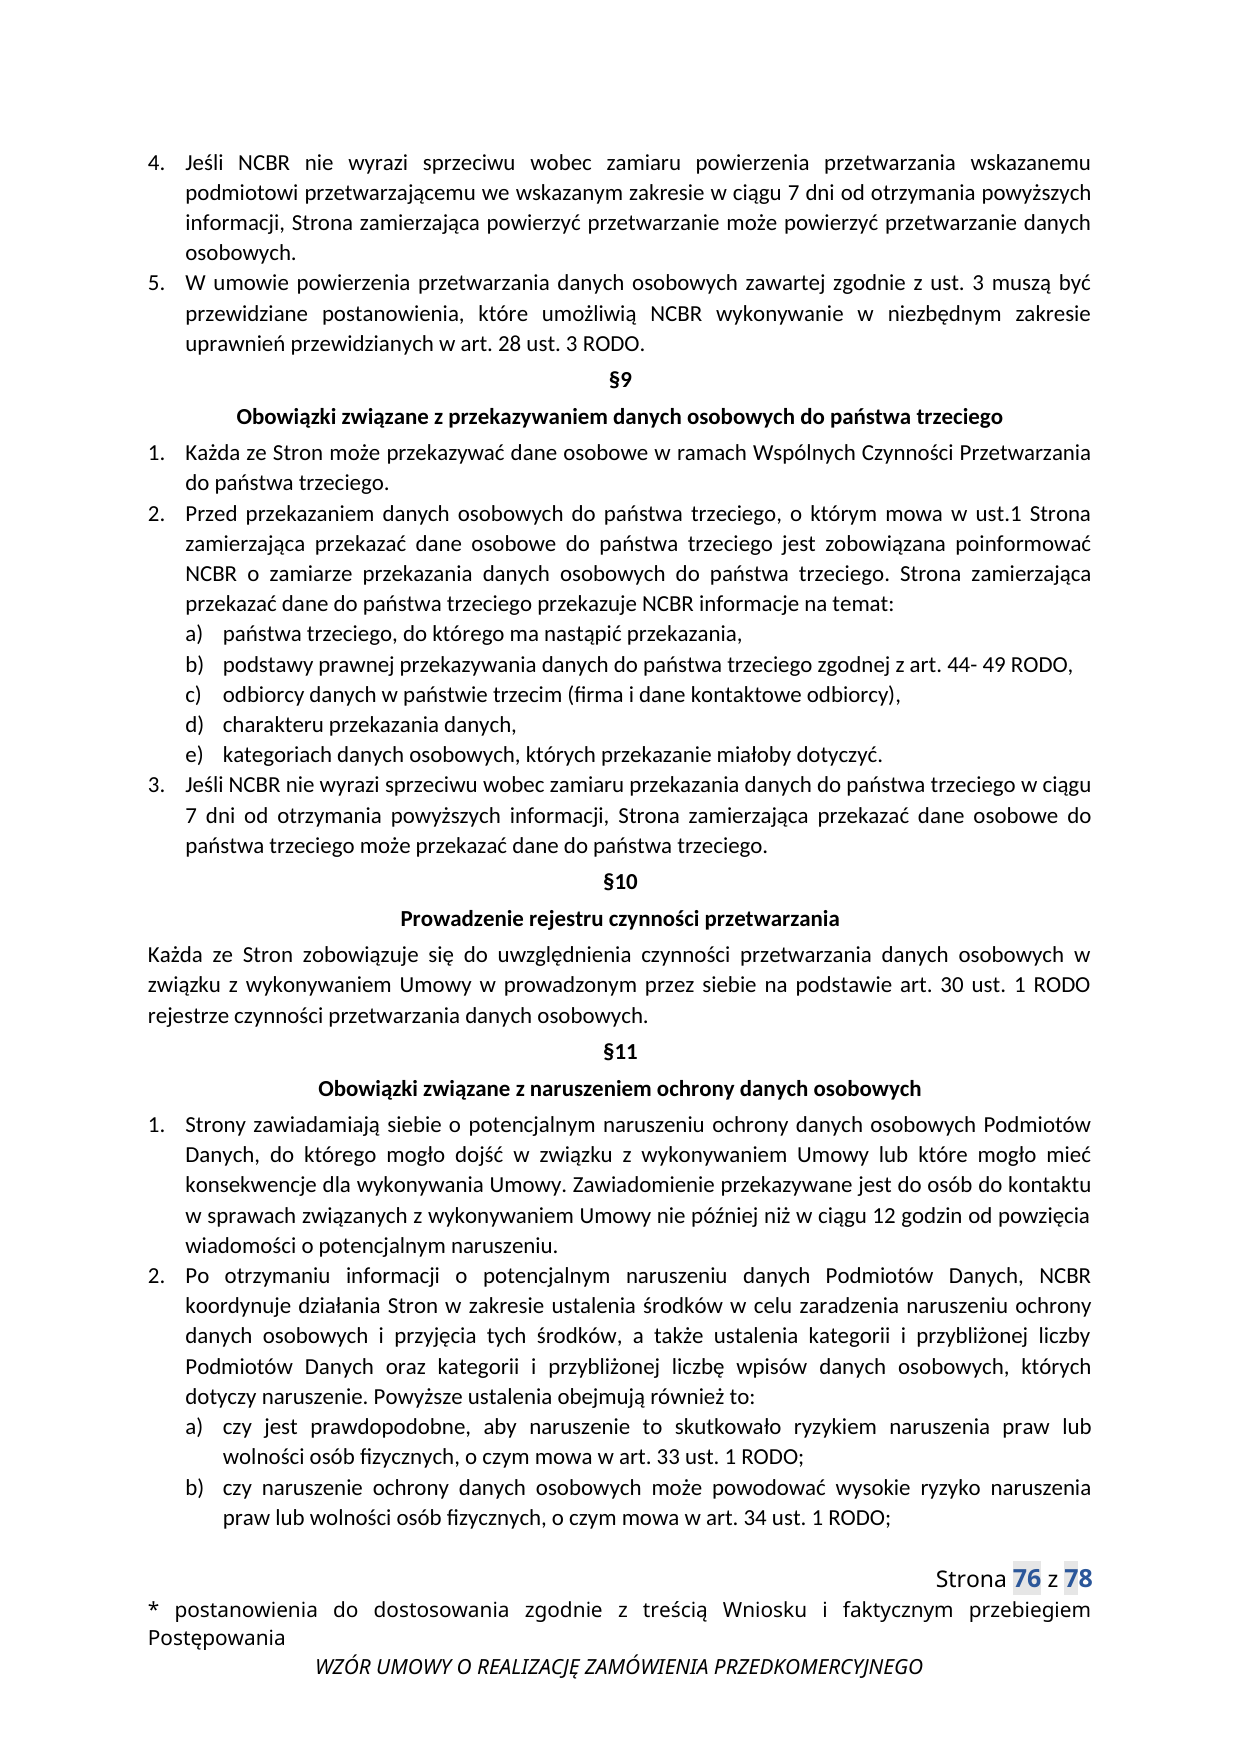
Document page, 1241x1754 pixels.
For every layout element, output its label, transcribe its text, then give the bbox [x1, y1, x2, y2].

list kategoriach danych osobowych, których przekazanie miałoby dotyczyć. [185, 740, 1093, 768]
text §11 [148, 1037, 1093, 1065]
list czy naruszenie ochrony danych osobowych może powodować wysokie ryzyko naruszenia praw lub wolności osób fizycznych, o czym mowa w art. 34 ust. 1 RODO; [185, 1473, 1093, 1531]
list W umowie powierzenia przetwarzania danych osobowych zawartej zgodnie z ust. 3 muszą być przewidziane postanowienia, które umożliwią NCBR wykonywanie w niezbędnym zakresie uprawnień przewidzianych w art. 28 ust. 3 RODO. [148, 268, 1093, 357]
list Jeśli NCBR nie wyrazi sprzeciwu wobec zamiaru powierzenia przetwarzania wskazanemu podmiotowi przetwarzającemu we wskazanym zakresie w ciągu 7 dni od otrzymania powyższych informacji, Strona zamierzająca powierzyć przetwarzanie może powierzyć przetwarzanie danych osobowych. [148, 148, 1093, 266]
list Po otrzymaniu informacji o potencjalnym naruszeniu danych Podmiotów Danych, NCBR koordynuje działania Stron w zakresie ustalenia środków w celu zaradzenia naruszeniu ochrony danych osobowych i przyjęcia tych środków, a także ustalenia kategorii i przybliżonej liczby Podmiotów Danych oraz kategorii i przybliżonej liczbę wpisów danych osobowych, których dotyczy naruszenie. Powyższe ustalenia obejmują również to: [148, 1261, 1093, 1410]
text §9 [148, 365, 1093, 393]
list państwa trzeciego, do którego ma nastąpić przekazania, [185, 619, 1093, 647]
list charakteru przekazania danych, [185, 710, 1093, 738]
list Każda ze Stron może przekazywać dane osobowe w ramach Wspólnych Czynności Przetwarzania do państwa trzeciego. [148, 438, 1093, 496]
list Jeśli NCBR nie wyrazi sprzeciwu wobec zamiaru przekazania danych do państwa trzeciego w ciągu 7 dni od otrzymania powyższych informacji, Strona zamierzająca przekazać dane osobowe do państwa trzeciego może przekazać dane do państwa trzeciego. [148, 771, 1093, 859]
list czy jest prawdopodobne, aby naruszenie to skutkowało ryzykiem naruszenia praw lub wolności osób fizycznych, o czym mowa w art. 33 ust. 1 RODO; [185, 1412, 1093, 1470]
text §10 [148, 867, 1093, 895]
text Obowiązki związane z naruszeniem ochrony danych osobowych [148, 1074, 1093, 1102]
list Przed przekazaniem danych osobowych do państwa trzeciego, o którym mowa w ust.1 Strona zamierzająca przekazać dane osobowe do państwa trzeciego jest zobowiązana poinformować NCBR o zamiarze przekazania danych osobowych do państwa trzeciego. Strona zamierzająca przekazać dane do państwa trzeciego przekazuje NCBR informacje na temat: [148, 499, 1093, 617]
text Obowiązki związane z przekazywaniem danych osobowych do państwa trzeciego [148, 402, 1093, 430]
list odbiorcy danych w państwie trzecim (firma i dane kontaktowe odbiorcy), [185, 680, 1093, 708]
text Prowadzenie rejestru czynności przetwarzania [148, 904, 1093, 932]
list podstawy prawnej przekazywania danych do państwa trzeciego zgodnej z art. 44- 49 RODO, [185, 650, 1093, 678]
text Każda ze Stron zobowiązuje się do uwzględnienia czynności przetwarzania danych osobowych w związku z wykonywaniem Umowy w prowadzonym przez siebie na podstawie art. 30 ust. 1 RODO rejestrze czynności przetwarzania danych osobowych. [148, 940, 1093, 1029]
list Strony zawiadamiają siebie o potencjalnym naruszeniu ochrony danych osobowych Podmiotów Danych, do którego mogło dojść w związku z wykonywaniem Umowy lub które mogło mieć konsekwencje dla wykonywania Umowy. Zawiadomienie przekazywane jest do osób do kontaktu w sprawach związanych z wykonywaniem Umowy nie później niż w ciągu 12 godzin od powzięcia wiadomości o potencjalnym naruszeniu. [148, 1110, 1093, 1259]
